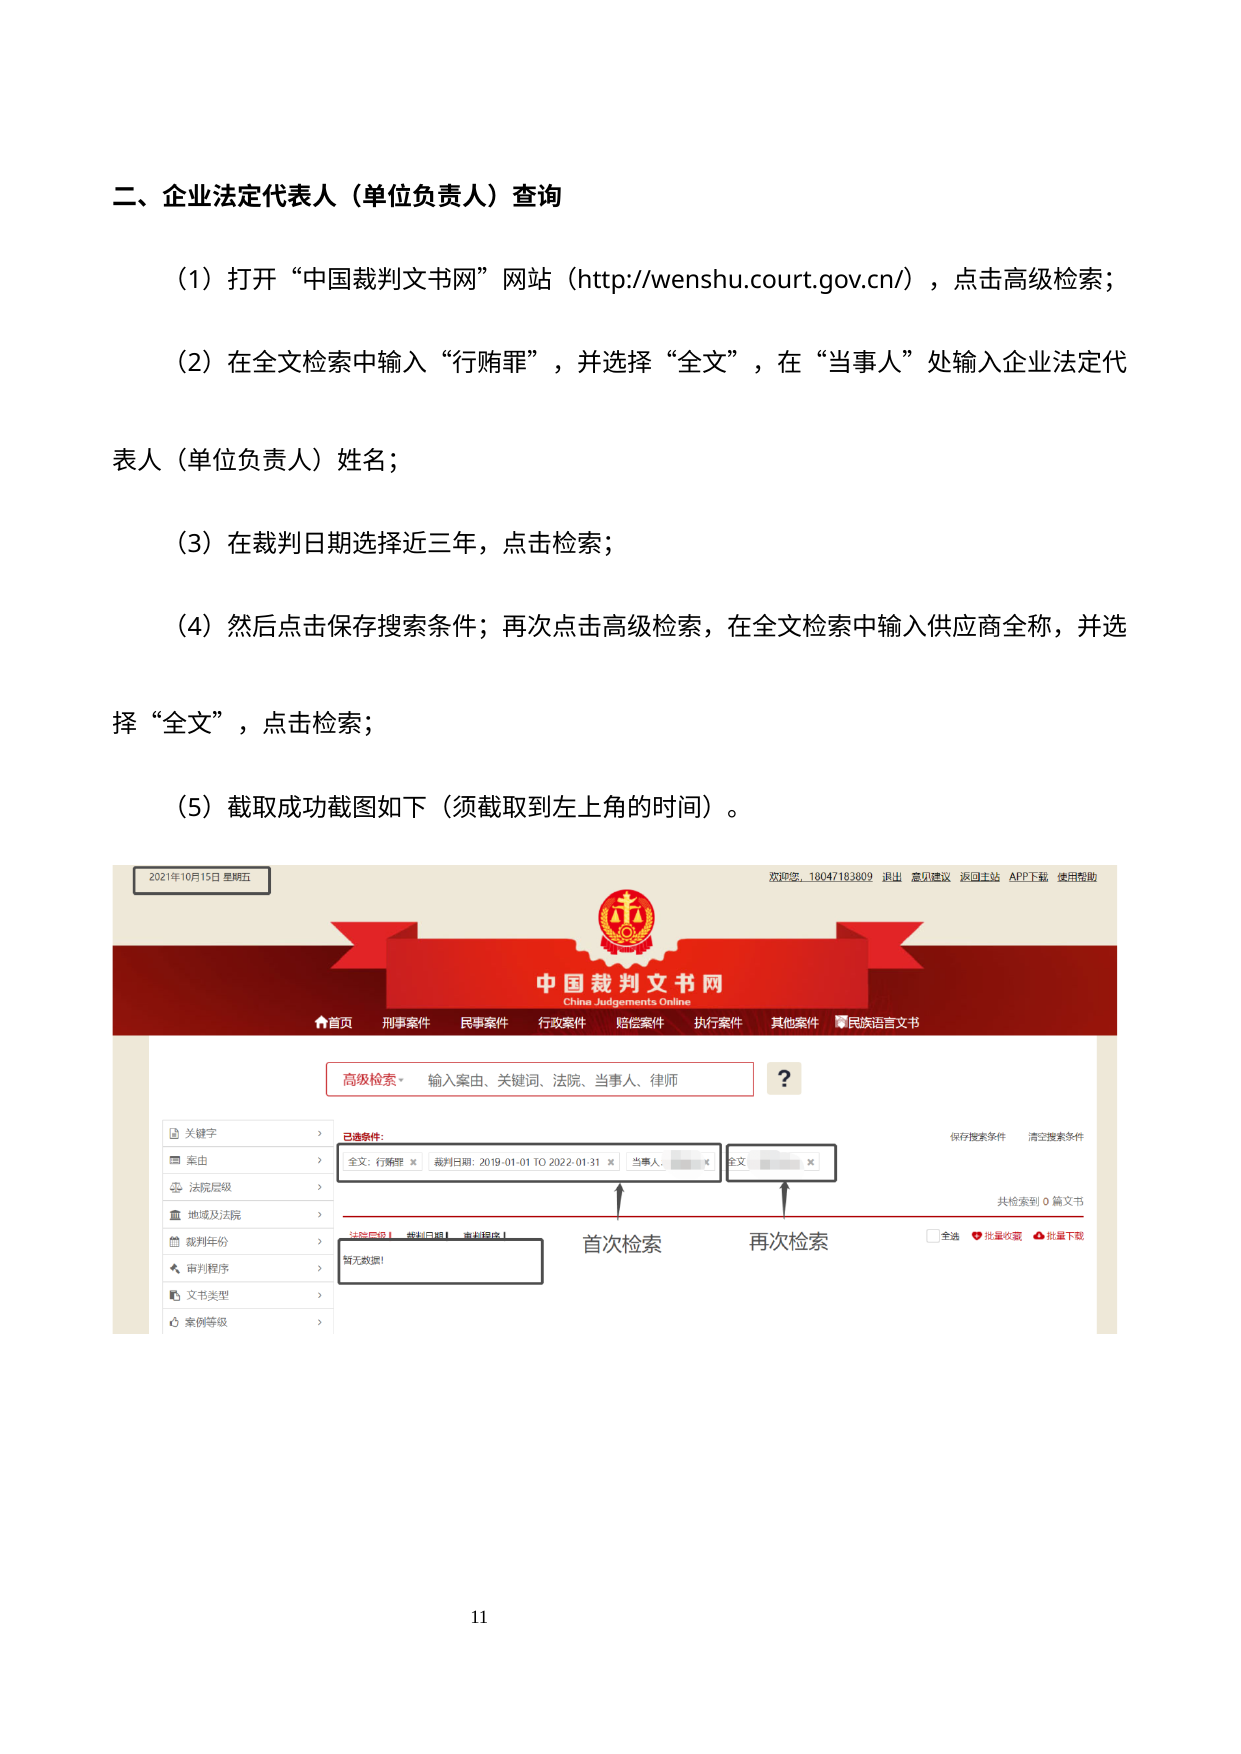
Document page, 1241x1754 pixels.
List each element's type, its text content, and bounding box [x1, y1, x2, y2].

text （4）然后点击保存搜索条件；再次点击高级检索，在全文检索中输入供应商全称，并选择“全文”，点击检索； [112, 592, 1128, 754]
picture [112, 865, 1118, 1334]
text （3）在裁判日期选择近三年，点击检索； [112, 509, 1128, 574]
text （5）截取成功截图如下（须截取到左上角的时间）。 [112, 773, 1128, 838]
text （2）在全文检索中输入“行贿罪”，并选择“全文”，在“当事人”处输入企业法定代表人（单位负责人）姓名； [112, 328, 1128, 491]
text 二、企业法定代表人（单位负责人）查询 [112, 162, 1128, 227]
text （1）打开“中国裁判文书网”网站（http://wenshu.court.gov.cn/），点击高级检索； [112, 245, 1128, 310]
